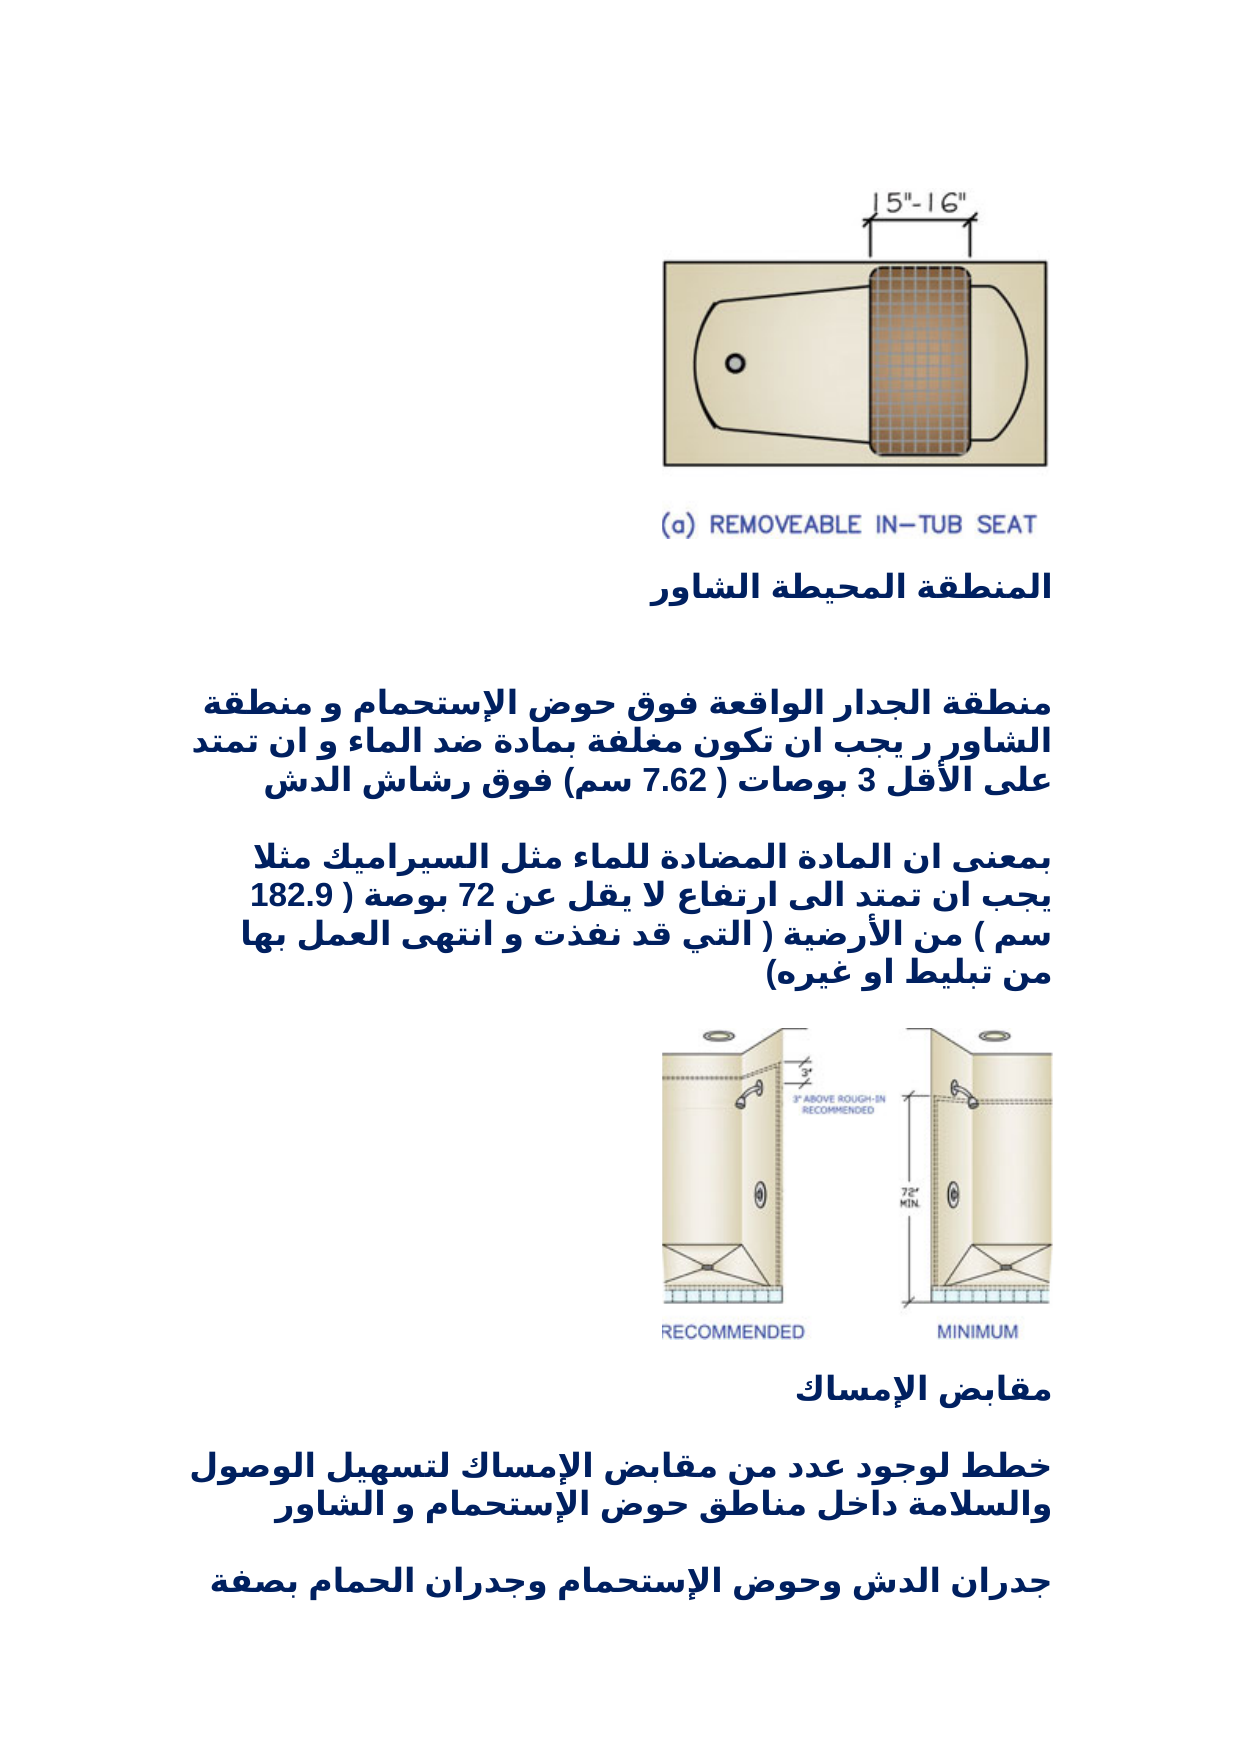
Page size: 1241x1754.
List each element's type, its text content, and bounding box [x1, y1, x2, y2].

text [187, 150, 1053, 538]
text المنطقة المحيطة الشاور منطقة الجدار الواقعة فوق حوض الإستحمام و منطقة الشاور ر يجب ان تكون مغلفة بمادة ضد الماء و ان تمتد على الأقل 3 بوصات ( 7.62 سم) فوق رشاش الدش بمعنى ان المادة المضادة للماء مثل السيراميك مثلا يجب ان تمتد الى ارتفاع لا يقل عن 72 بوصة ( 182.9 سم ) من الأرضية ( التي قد نفذت و انتهى العمل بها من تبليط او غيره) [187, 568, 1053, 1340]
picture [662, 188, 1053, 539]
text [187, 1369, 1053, 1599]
picture [662, 1028, 1053, 1340]
